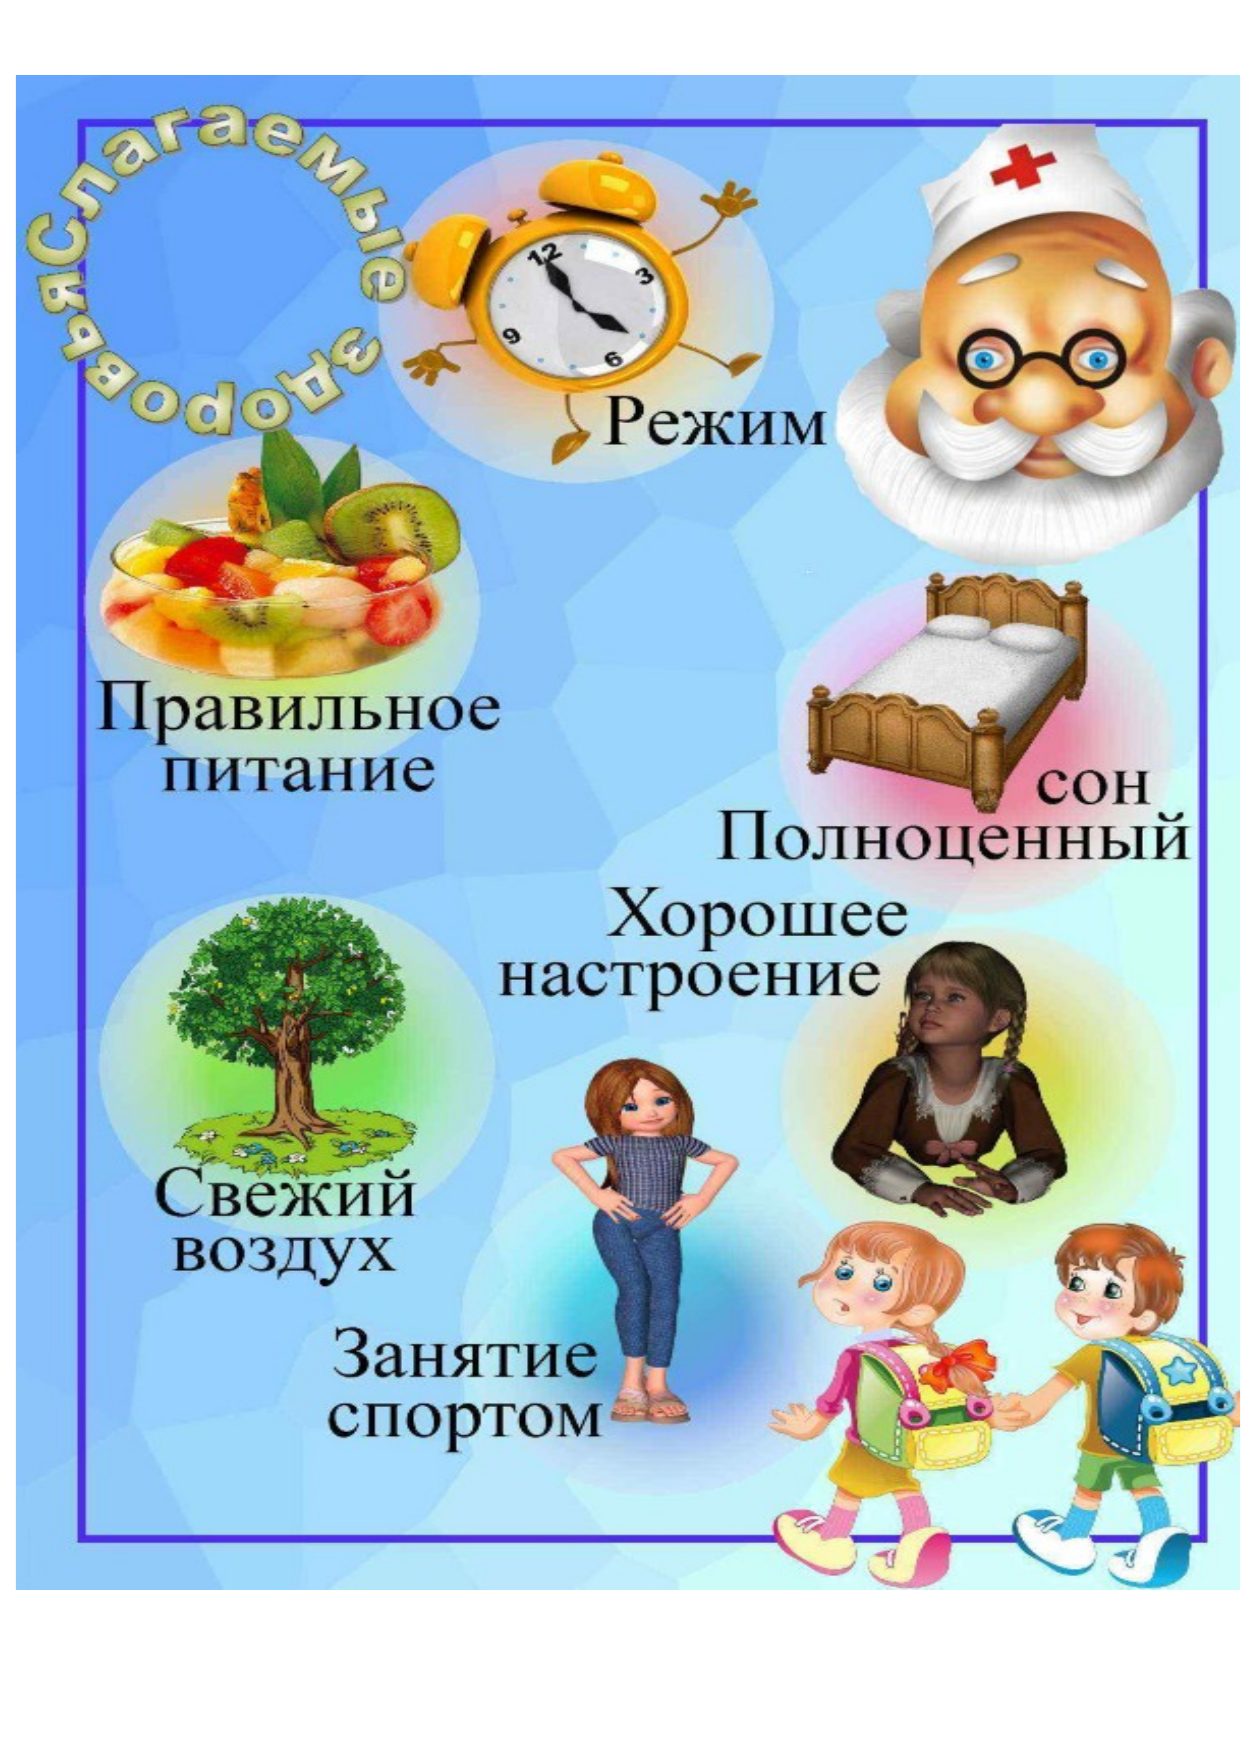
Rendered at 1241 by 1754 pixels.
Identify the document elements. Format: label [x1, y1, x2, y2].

picture [15, 75, 1241, 1590]
